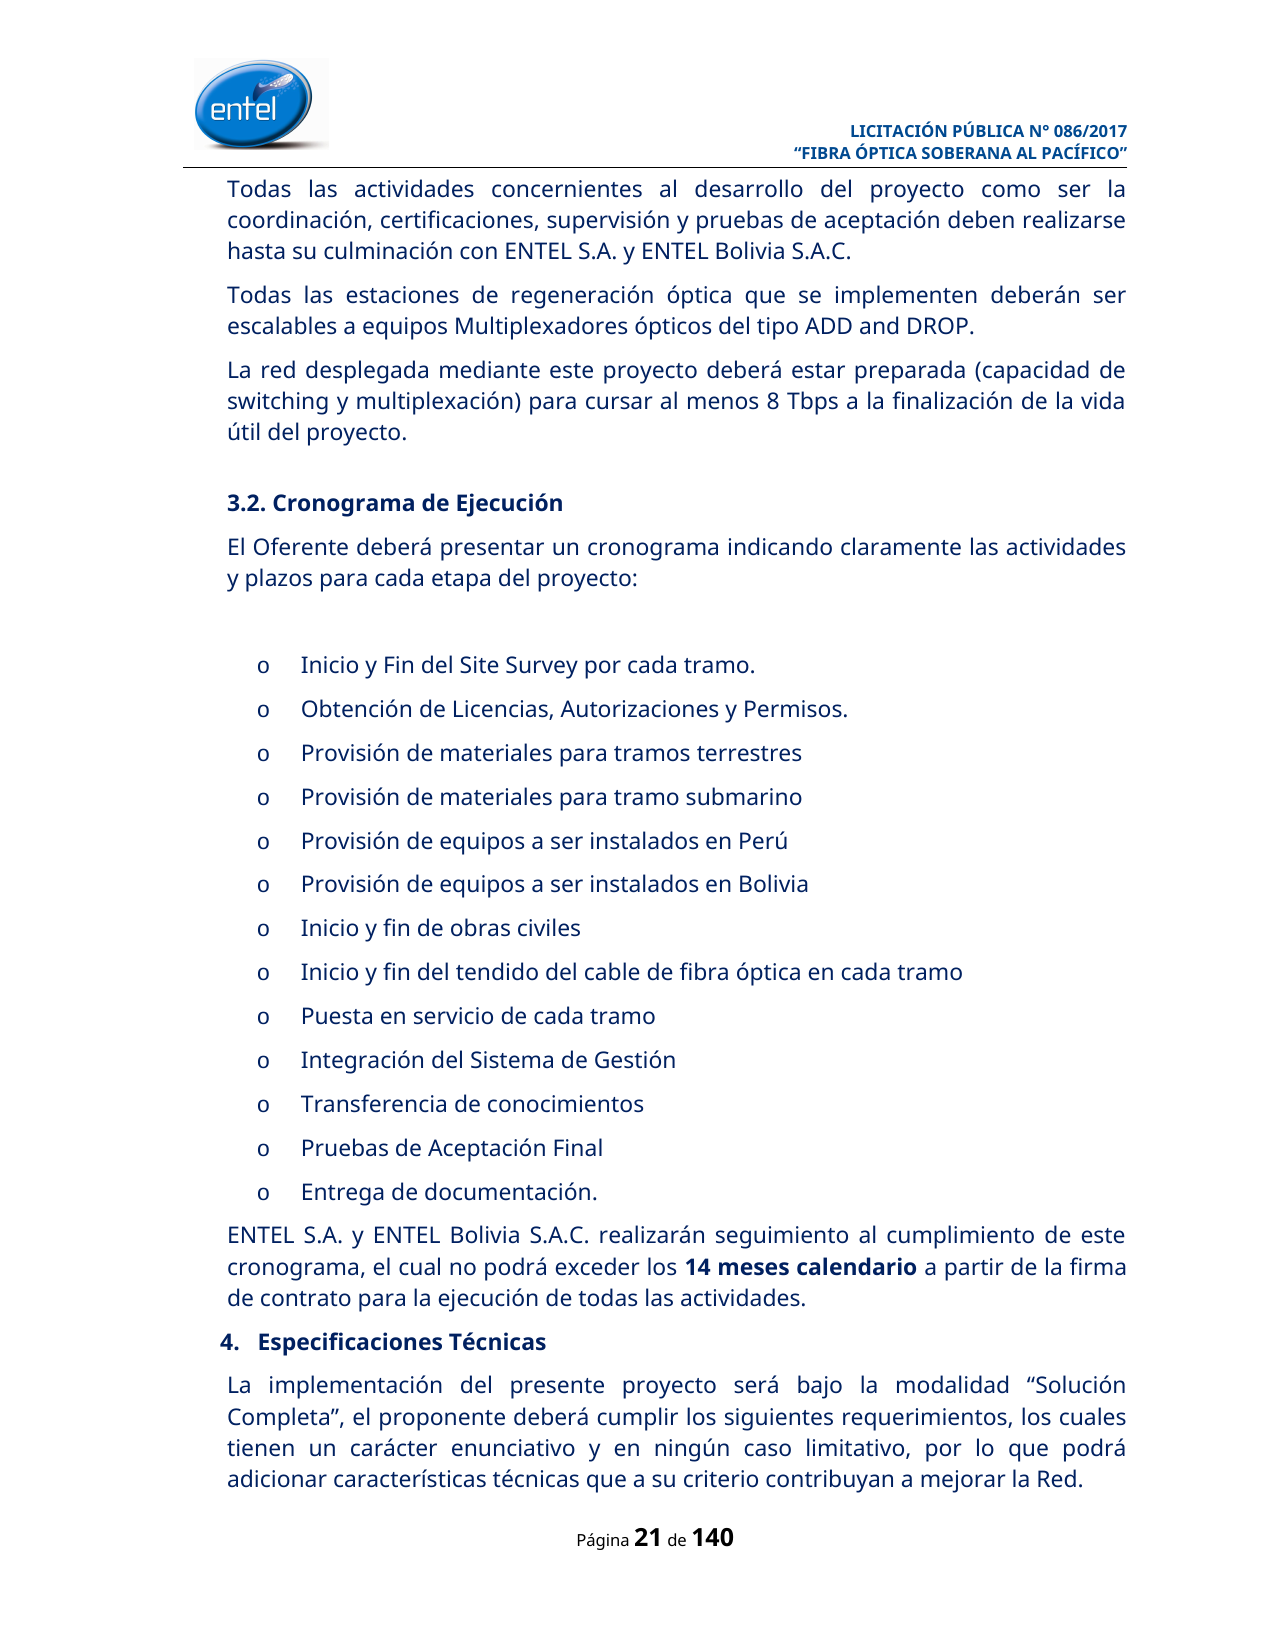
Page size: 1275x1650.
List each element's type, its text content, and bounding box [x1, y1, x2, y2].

list Transferencia de conocimientos [256, 1088, 1127, 1119]
list La red desplegada mediante este proyecto deberá estar preparada (capacidad de switching y multiplexación) para cursar al menos 8 Tbps a la finalización de la vida útil del proyecto. [227, 354, 1127, 447]
text 3.2. Cronograma de Ejecución [227, 487, 1127, 518]
list La implementación del presente proyecto será bajo la modalidad “Solución Completa”, el proponente deberá cumplir los siguientes requerimientos, los cuales tienen un carácter enunciativo y en ningún caso limitativo, por lo que podrá adicionar características técnicas que a su criterio contribuyan a mejorar la Red. [227, 1369, 1127, 1494]
list Pruebas de Aceptación Final [256, 1132, 1127, 1163]
list Obtención de Licencias, Autorizaciones y Permisos. [256, 693, 1127, 724]
list Entrega de documentación. [256, 1175, 1127, 1207]
list Especificaciones Técnicas [220, 1326, 1127, 1357]
list Inicio y fin del tendido del cable de fibra óptica en cada tramo [256, 956, 1127, 987]
picture [194, 58, 330, 150]
list Provisión de equipos a ser instalados en Bolivia [256, 868, 1127, 900]
list Inicio y fin de obras civiles [256, 912, 1127, 944]
list Provisión de materiales para tramos terrestres [256, 737, 1127, 768]
list Todas las estaciones de regeneración óptica que se implementen deberán ser escalables a equipos Multiplexadores ópticos del tipo ADD and DROP. [227, 279, 1127, 341]
list Todas las actividades concernientes al desarrollo del proyecto como ser la coordinación, certificaciones, supervisión y pruebas de aceptación deben realizarse hasta su culminación con ENTEL S.A. y ENTEL Bolivia S.A.C. [227, 172, 1127, 266]
list Inicio y Fin del Site Survey por cada tramo. [256, 649, 1127, 681]
list Provisión de equipos a ser instalados en Perú [256, 824, 1127, 856]
list Integración del Sistema de Gestión [256, 1044, 1127, 1075]
list ENTEL S.A. y ENTEL Bolivia S.A.C. realizarán seguimiento al cumplimiento de este cronograma, el cual no podrá exceder los 14 meses calendario a partir de la firma de contrato para la ejecución de todas las actividades. [227, 1219, 1127, 1313]
list Puesta en servicio de cada tramo [256, 1000, 1127, 1031]
list El Oferente deberá presentar un cronograma indicando claramente las actividades y plazos para cada etapa del proyecto: [227, 530, 1127, 593]
list Provisión de materiales para tramo submarino [256, 781, 1127, 812]
